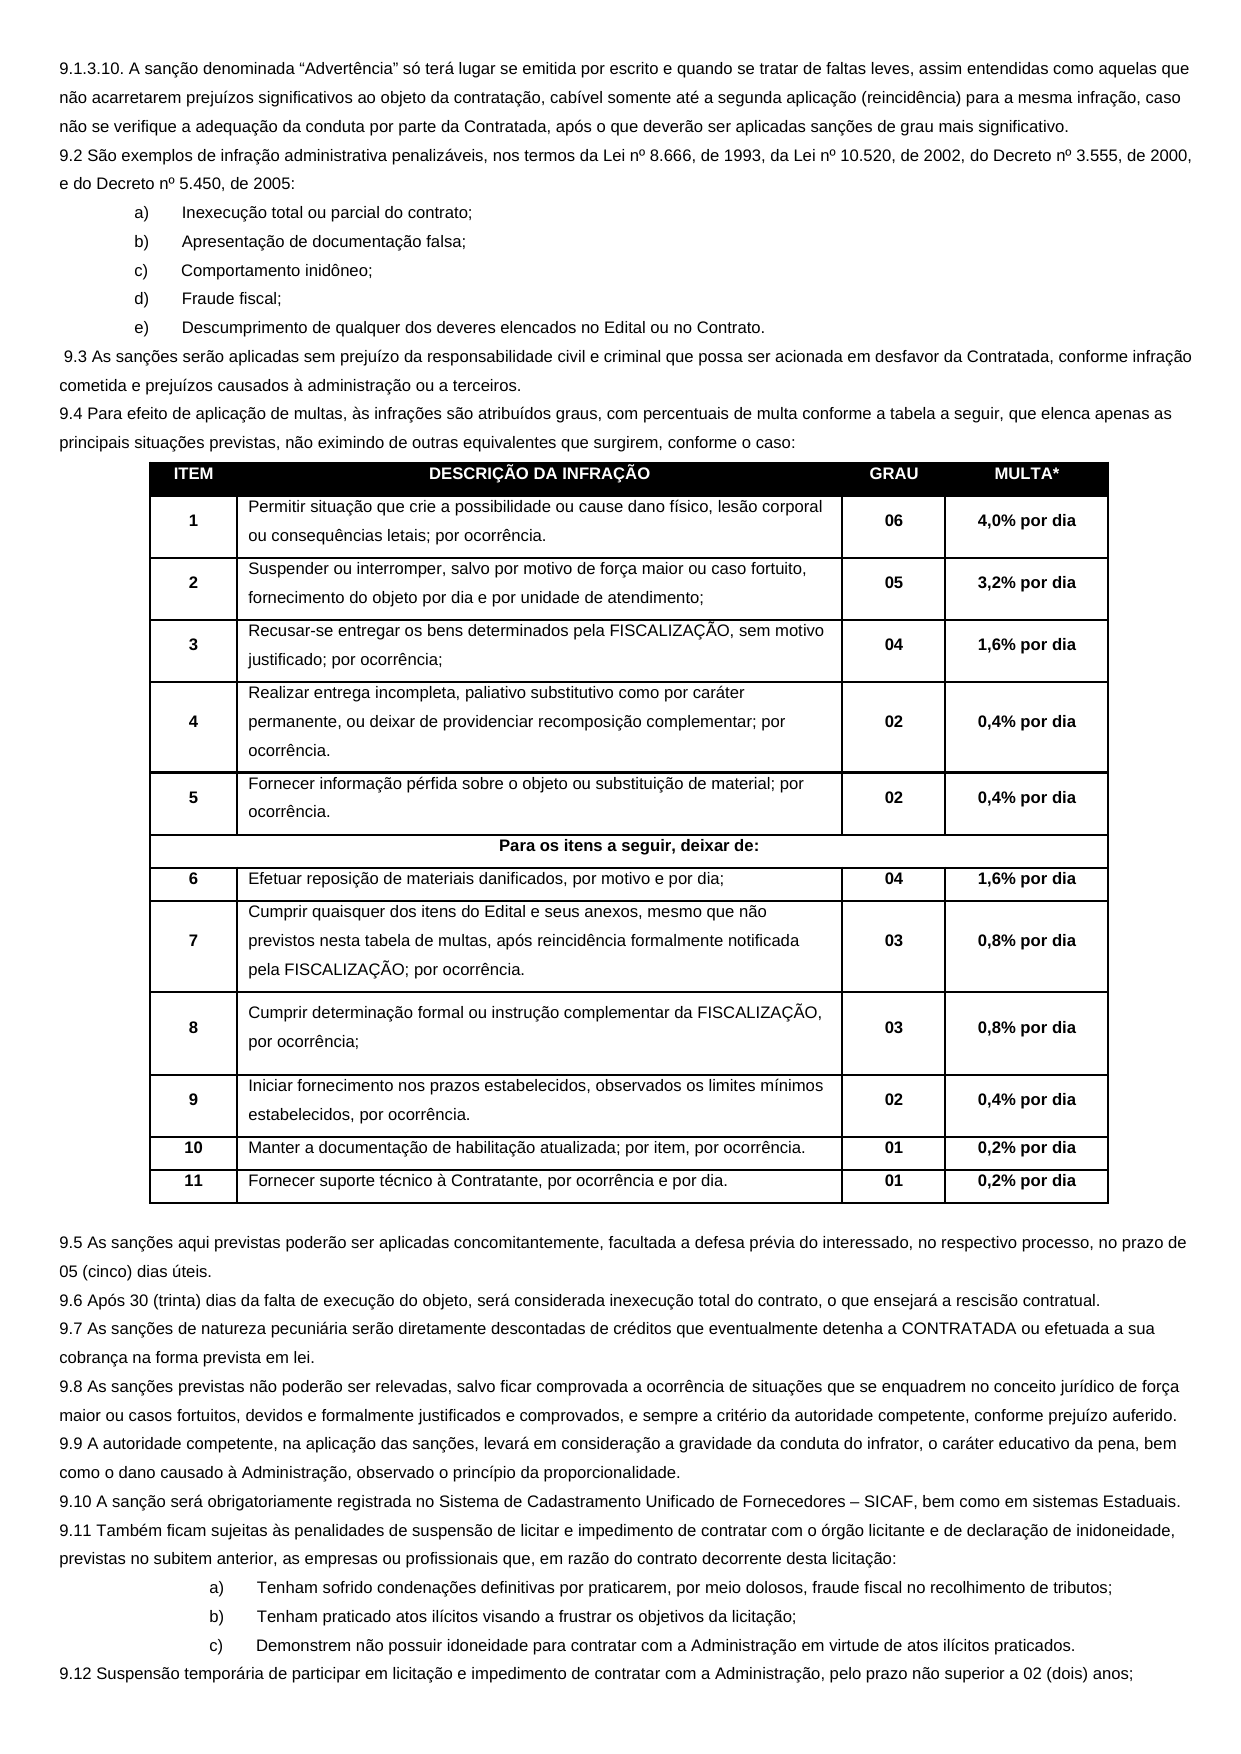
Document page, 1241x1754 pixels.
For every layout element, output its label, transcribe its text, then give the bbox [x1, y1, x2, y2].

table_cell 3,2% por dia [946, 559, 1107, 619]
text 9.2 São exemplos de infração administrativa penalizáveis, nos termos da Lei nº 8.666, de 1993, da Lei nº 10.520, de 2002, do Decreto nº 3.555, de 2000, e do Decreto nº 5.450, de 2005: [59, 145, 1199, 193]
table_cell 0,4% por dia [946, 774, 1107, 833]
table_cell Manter a documentação de habilitação atualizada; por item, por ocorrência. [238, 1138, 841, 1169]
text e) Descumprimento de qualquer dos deveres elencados no Edital ou no Contrato. [134, 318, 1199, 337]
table_cell 0,8% por dia [946, 902, 1107, 991]
table_cell 0,4% por dia [946, 1076, 1107, 1136]
table_cell 04 [843, 621, 944, 681]
text c) Comportamento inidôneo; [134, 260, 1199, 279]
text b) Tenham praticado atos ilícitos visando a frustrar os objetivos da licitação; [209, 1607, 1199, 1626]
table_cell 03 [843, 902, 944, 991]
text a) Inexecução total ou parcial do contrato; [134, 203, 1199, 222]
table_cell Cumprir quaisquer dos itens do Edital e seus anexos, mesmo que não previstos nesta tabela de multas, após reincidência formalmente notificada pela FISCALIZAÇÃO; por ocorrência. [238, 902, 841, 991]
table_cell 1,6% por dia [946, 621, 1107, 681]
text a) Tenham sofrido condenações definitivas por praticarem, por meio dolosos, fraude fiscal no recolhimento de tributos; [209, 1578, 1199, 1597]
text 9.4 Para efeito de aplicação de multas, às infrações são atribuídos graus, com percentuais de multa conforme a tabela a seguir, que elenca apenas as principais situações previstas, não eximindo de outras equivalentes que surgirem, conforme o caso: [59, 404, 1199, 452]
table_cell Recusar-se entregar os bens determinados pela FISCALIZAÇÃO, sem motivo justificado; por ocorrência; [238, 621, 841, 681]
table_cell 8 [151, 993, 236, 1074]
table_header DESCRIÇÃO DA INFRAÇÃO [238, 464, 841, 495]
table_cell 3 [151, 621, 236, 681]
table_cell 02 [843, 683, 944, 771]
table_cell 0,2% por dia [946, 1138, 1107, 1169]
table_cell 4,0% por dia [946, 497, 1107, 557]
table_cell 11 [151, 1171, 236, 1202]
table_cell 05 [843, 559, 944, 619]
text 9.12 Suspensão temporária de participar em licitação e impedimento de contratar com a Administração, pelo prazo não superior a 02 (dois) anos; [59, 1664, 1199, 1683]
table_cell 10 [151, 1138, 236, 1169]
table_cell 0,2% por dia [946, 1171, 1107, 1202]
table_header ITEM [151, 464, 236, 495]
table_cell 5 [151, 774, 236, 833]
table_cell 0,4% por dia [946, 683, 1107, 771]
text d) Fraude fiscal; [134, 289, 1199, 308]
table_cell 02 [843, 774, 944, 833]
text 9.7 As sanções de natureza pecuniária serão diretamente descontadas de créditos que eventualmente detenha a CONTRATADA ou efetuada a sua cobrança na forma prevista em lei. [59, 1319, 1199, 1367]
table_header GRAU [843, 464, 944, 495]
table_cell Fornecer suporte técnico à Contratante, por ocorrência e por dia. [238, 1171, 841, 1202]
text 9.6 Após 30 (trinta) dias da falta de execução do objeto, será considerada inexecução total do contrato, o que ensejará a rescisão contratual. [59, 1290, 1199, 1309]
table_cell Permitir situação que crie a possibilidade ou cause dano físico, lesão corporal ou consequências letais; por ocorrência. [238, 497, 841, 557]
text 9.8 As sanções previstas não poderão ser relevadas, salvo ficar comprovada a ocorrência de situações que se enquadrem no conceito jurídico de força maior ou casos fortuitos, devidos e formalmente justificados e comprovados, e sempre a critério da autoridade competente, conforme prejuízo auferido. [59, 1377, 1199, 1424]
table_cell Para os itens a seguir, deixar de: [151, 836, 1107, 867]
table_cell 04 [843, 869, 944, 900]
text 9.11 Também ficam sujeitas às penalidades de suspensão de licitar e impedimento de contratar com o órgão licitante e de declaração de inidoneidade, previstas no subitem anterior, as empresas ou profissionais que, em razão do contrato decorrente desta licitação: [59, 1520, 1199, 1568]
text 9.9 A autoridade competente, na aplicação das sanções, levará em consideração a gravidade da conduta do infrator, o caráter educativo da pena, bem como o dano causado à Administração, observado o princípio da proporcionalidade. [59, 1434, 1199, 1482]
table_cell 2 [151, 559, 236, 619]
table_cell 7 [151, 902, 236, 991]
text b) Apresentação de documentação falsa; [134, 232, 1199, 251]
text c) Demonstrem não possuir idoneidade para contratar com a Administração em virtude de atos ilícitos praticados. [209, 1635, 1199, 1654]
table_cell Realizar entrega incompleta, paliativo substitutivo como por caráter permanente, ou deixar de providenciar recomposição complementar; por ocorrência. [238, 683, 841, 771]
table_cell Efetuar reposição de materiais danificados, por motivo e por dia; [238, 869, 841, 900]
text 9.1.3.10. A sanção denominada “Advertência” só terá lugar se emitida por escrito e quando se tratar de faltas leves, assim entendidas como aquelas que não acarretarem prejuízos significativos ao objeto da contratação, cabível somente até a segunda aplicação (reincidência) para a mesma infração, caso não se verifique a adequação da conduta por parte da Contratada, após o que deverão ser aplicadas sanções de grau mais significativo. [59, 59, 1199, 136]
table_cell 1 [151, 497, 236, 557]
table_cell 0,8% por dia [946, 993, 1107, 1074]
table_cell 4 [151, 683, 236, 771]
table_header MULTA* [946, 464, 1107, 495]
table_cell 02 [843, 1076, 944, 1136]
text 9.10 A sanção será obrigatoriamente registrada no Sistema de Cadastramento Unificado de Fornecedores – SICAF, bem como em sistemas Estaduais. [59, 1492, 1199, 1511]
table_cell 01 [843, 1138, 944, 1169]
table_cell 06 [843, 497, 944, 557]
table_cell 03 [843, 993, 944, 1074]
table_cell 01 [843, 1171, 944, 1202]
table_cell 9 [151, 1076, 236, 1136]
table_cell Suspender ou interromper, salvo por motivo de força maior ou caso fortuito, fornecimento do objeto por dia e por unidade de atendimento; [238, 559, 841, 619]
table_cell Cumprir determinação formal ou instrução complementar da FISCALIZAÇÃO, por ocorrência; [238, 993, 841, 1074]
table_cell Fornecer informação pérfida sobre o objeto ou substituição de material; por ocorrência. [238, 774, 841, 833]
table_cell 1,6% por dia [946, 869, 1107, 900]
table_cell 6 [151, 869, 236, 900]
text 9.3 As sanções serão aplicadas sem prejuízo da responsabilidade civil e criminal que possa ser acionada em desfavor da Contratada, conforme infração cometida e prejuízos causados à administração ou a terceiros. [59, 347, 1199, 394]
table_cell Iniciar fornecimento nos prazos estabelecidos, observados os limites mínimos estabelecidos, por ocorrência. [238, 1076, 841, 1136]
text 9.5 As sanções aqui previstas poderão ser aplicadas concomitantemente, facultada a defesa prévia do interessado, no respectivo processo, no prazo de 05 (cinco) dias úteis. [59, 1233, 1199, 1281]
